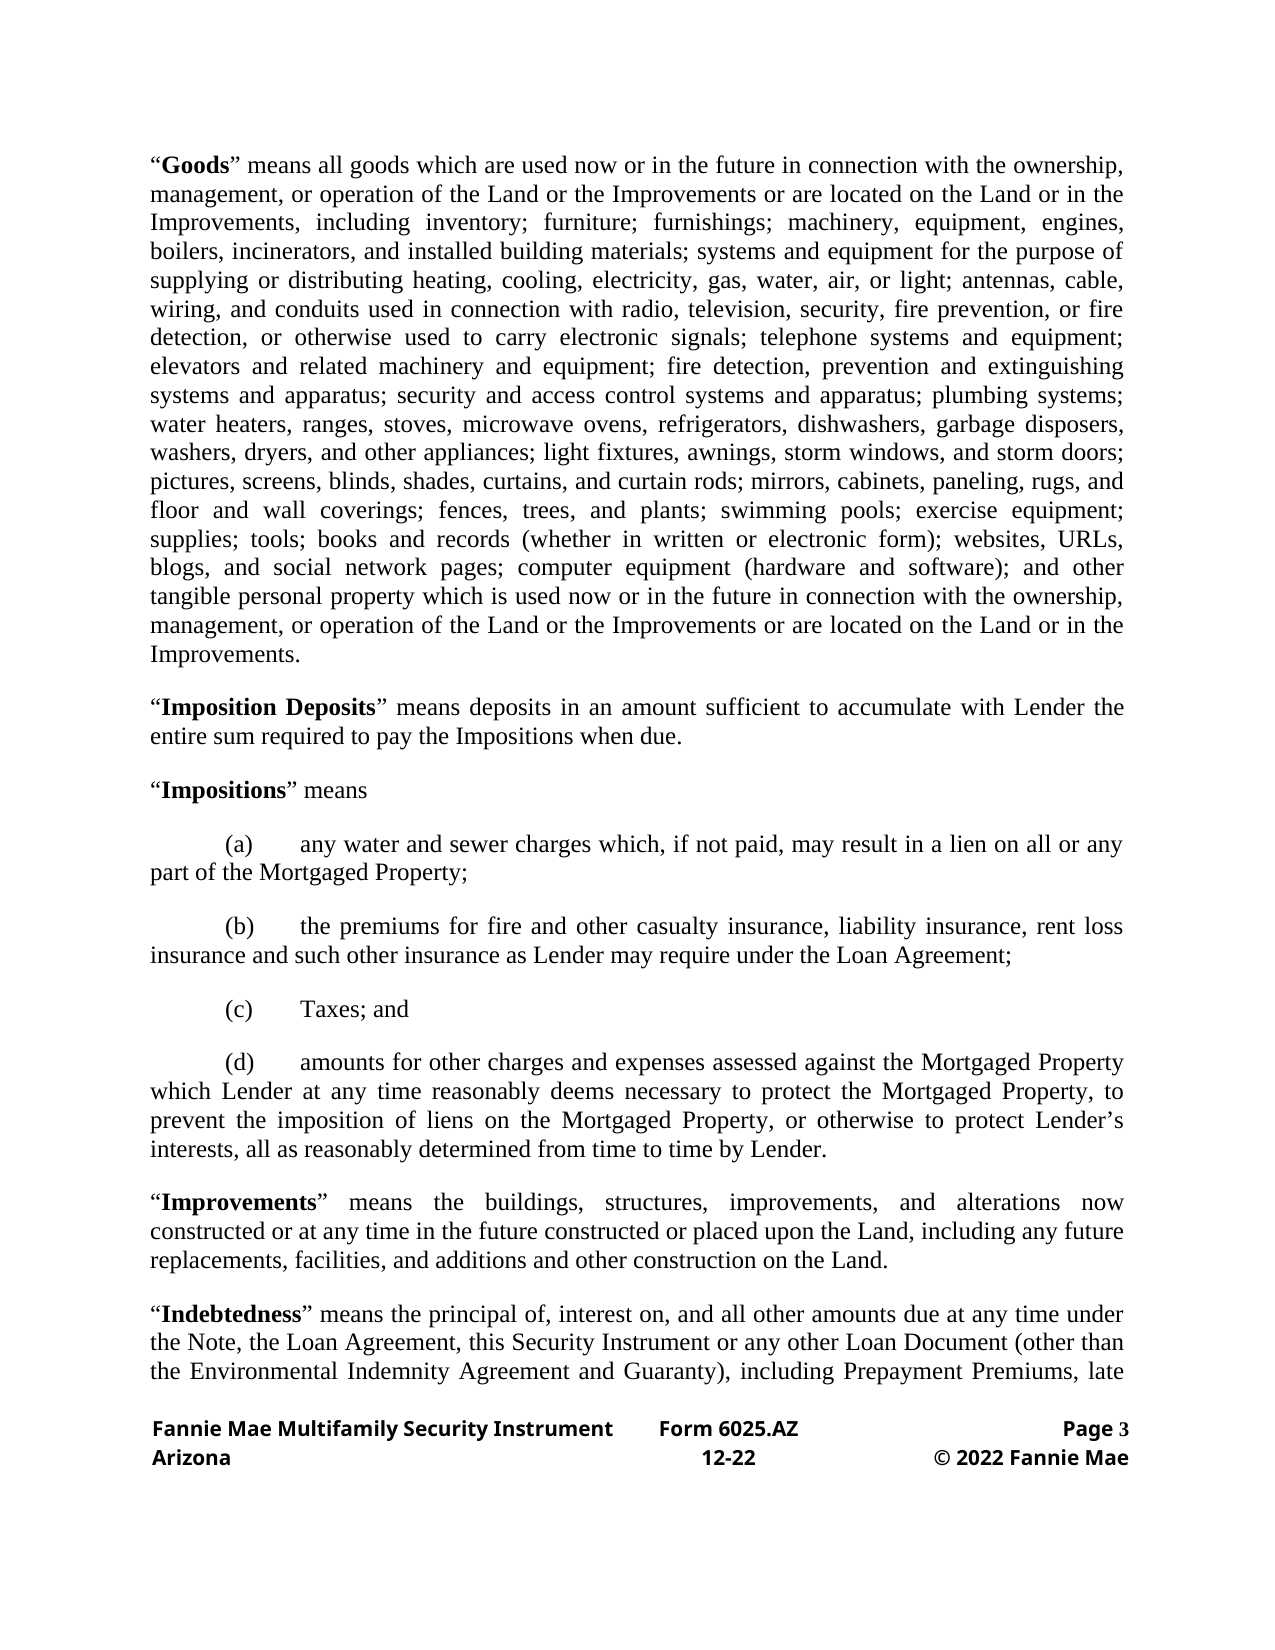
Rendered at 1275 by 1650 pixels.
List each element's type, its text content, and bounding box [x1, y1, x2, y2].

text “Goods” means all goods which are used now or in the future in connection with the ownership, management, or operation of the Land or the Improvements or are located on the Land or in the Improvements, including inventory; furniture; furnishings; machinery, equipment, engines, boilers, incinerators, and installed building materials; systems and equipment for the purpose of supplying or distributing heating, cooling, electricity, gas, water, air, or light; antennas, cable, wiring, and conduits used in connection with radio, television, security, fire prevention, or fire detection, or otherwise used to carry electronic signals; telephone systems and equipment; elevators and related machinery and equipment; fire detection, prevention and extinguishing systems and apparatus; security and access control systems and apparatus; plumbing systems; water heaters, ranges, stoves, microwave ovens, refrigerators, dishwashers, garbage disposers, washers, dryers, and other appliances; light fixtures, awnings, storm windows, and storm doors; pictures, screens, blinds, shades, curtains, and curtain rods; mirrors, cabinets, paneling, rugs, and floor and wall coverings; fences, trees, and plants; swimming pools; exercise equipment; supplies; tools; books and records (whether in written or electronic form); websites, URLs, blogs, and social network pages; computer equipment (hardware and software); and other tangible personal property which is used now or in the future in connection with the ownership, management, or operation of the Land or the Improvements or are located on the Land or in the Improvements. [150, 150, 1125, 667]
text “Imposition Deposits” means deposits in an amount sufficient to accumulate with Lender the entire sum required to pay the Impositions when due. [150, 692, 1125, 750]
text (b) the premiums for fire and other casualty insurance, liability insurance, rent loss insurance and such other insurance as Lender may require under the Loan Agreement; [150, 911, 1125, 969]
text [150, 1299, 1125, 1385]
text (d) amounts for other charges and expenses assessed against the Mortgaged Property which Lender at any time reasonably deems necessary to protect the Mortgaged Property, to prevent the imposition of liens on the Mortgaged Property, or otherwise to protect Lender’s interests, all as reasonably determined from time to time by Lender. [150, 1047, 1125, 1162]
text (c) Taxes; and [150, 994, 1125, 1022]
text “Improvements” means the buildings, structures, improvements, and alterations now constructed or at any time in the future constructed or placed upon the Land, including any future replacements, facilities, and additions and other construction on the Land. [150, 1187, 1125, 1274]
text (a) any water and sewer charges which, if not paid, may result in a lien on all or any part of the Mortgaged Property; [150, 829, 1125, 886]
text “Impositions” means [150, 775, 1125, 804]
